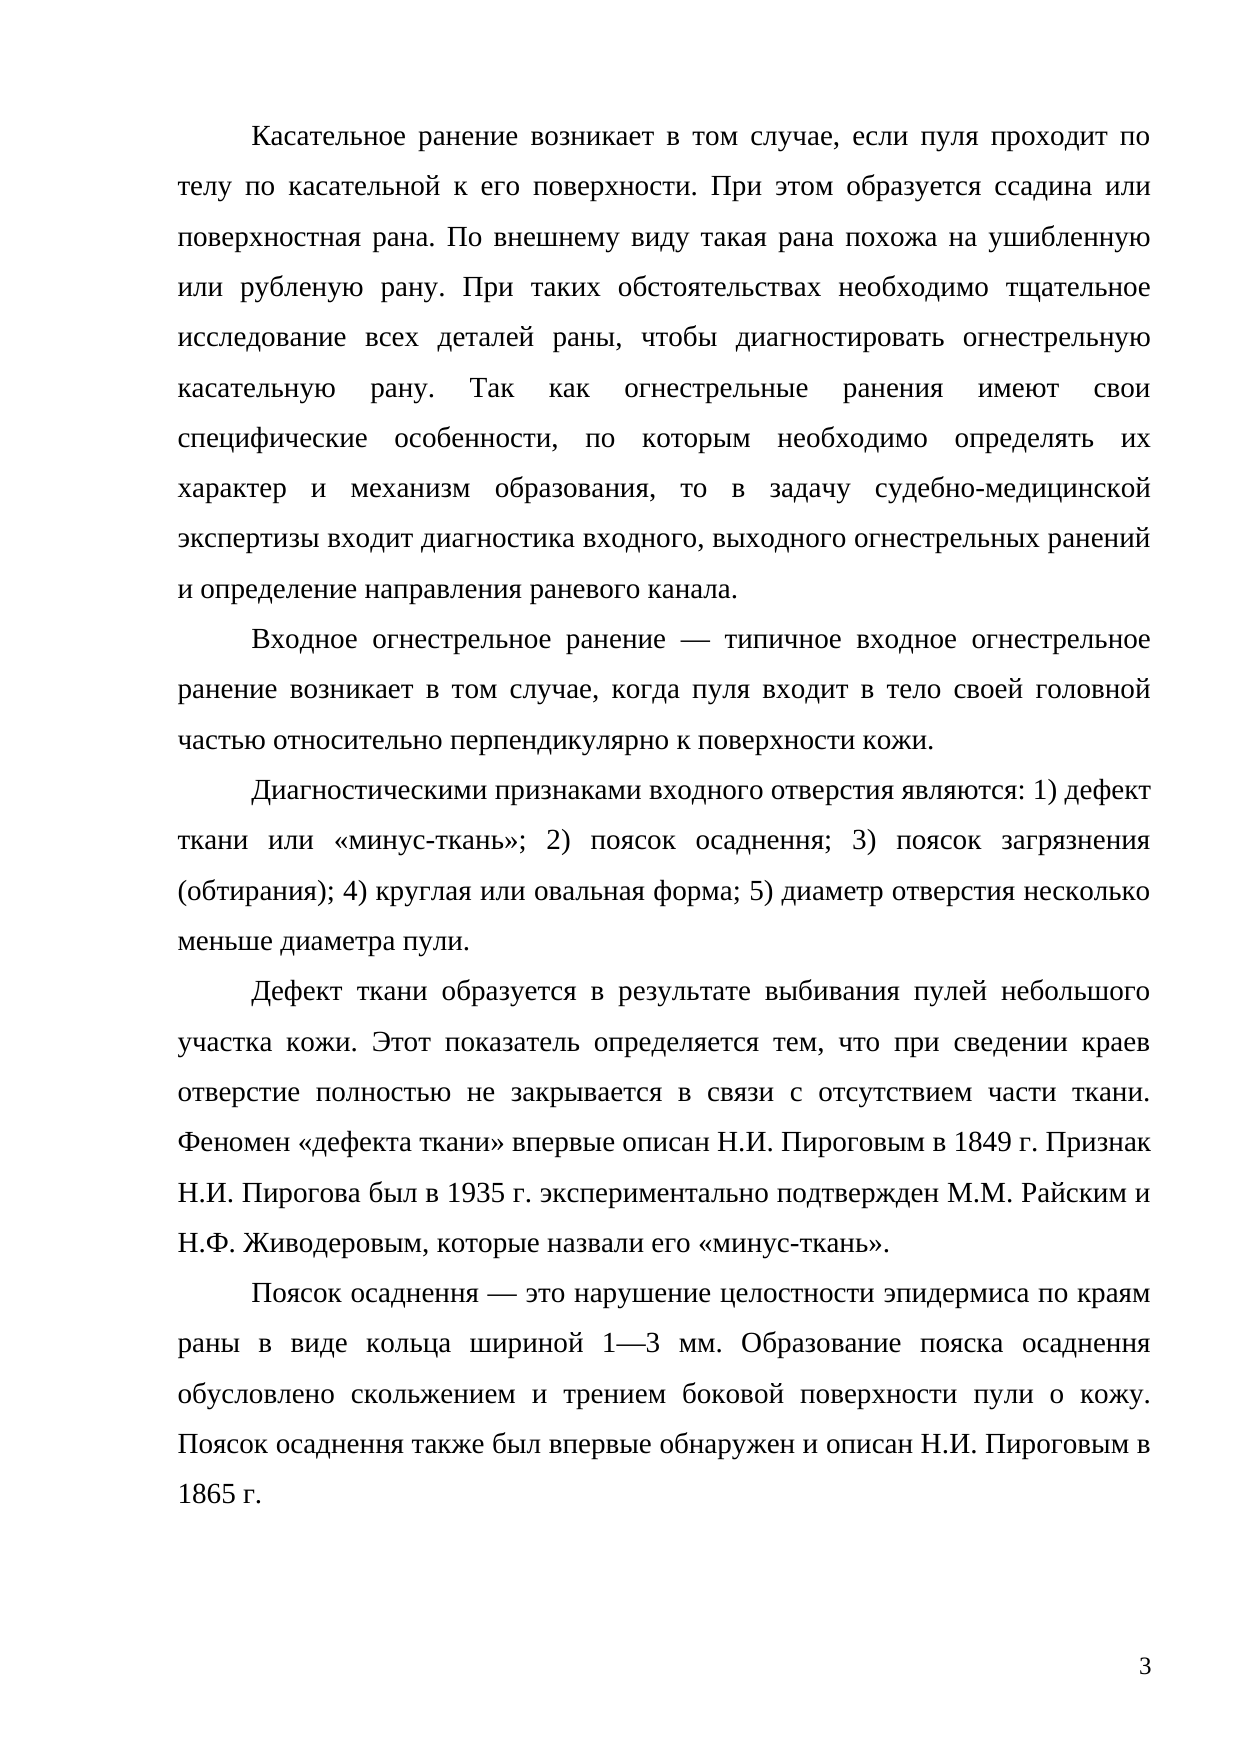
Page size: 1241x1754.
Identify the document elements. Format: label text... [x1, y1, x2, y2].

text Касательное ранение возникает в том случае, если пуля проходит по телу по касательной к его поверхности. При этом образуется ссадина или поверхностная рана. По внешнему виду такая рана похожа на ушибленную или рубленую рану. При таких обстоятельствах необходимо тщательное исследование всех деталей раны, чтобы диагностировать огнестрельную касательную рану. Так как огнестрельные ранения имеют свои специфические особенности, по которым необходимо определять их характер и механизм образования, то в задачу судебно-медицинской экспертизы входит диагностика входного, выходного огнестрельных ранений и определение направления раневого канала. [177, 118, 1152, 604]
text Дефект ткани образуется в результате выбивания пулей небольшого участка кожи. Этот показатель определяется тем, что при сведении краев отверстие полностью не закрывается в связи с отсутствием части ткани. Феномен «дефекта ткани» впервые описан Н.И. Пироговым в 1849 г. Признак Н.И. Пирогова был в 1935 г. экспериментально подтвержден М.М. Райским и Н.Ф. Живодеровым, которые назвали его «минус-ткань». [177, 973, 1152, 1258]
text Входное огнестрельное ранение — типичное входное огнестрельное ранение возникает в том случае, когда пуля входит в тело своей головной частью относительно перпендикулярно к поверхности кожи. [177, 621, 1152, 755]
text Диагностическими признаками входного отверстия являются: 1) дефект ткани или «минус-ткань»; 2) поясок осаднення; 3) поясок загрязнения (обтирания); 4) круглая или овальная форма; 5) диаметр отверстия несколько меньше диаметра пули. [177, 772, 1152, 957]
text Поясок осаднення — это нарушение целостности эпидермиса по краям раны в виде кольца шириной 1—3 мм. Образование пояска осаднення обусловлено скольжением и трением боковой поверхности пули о кожу. Поясок осаднення также был впервые обнаружен и описан Н.И. Пироговым в 1865 г. [177, 1275, 1152, 1510]
